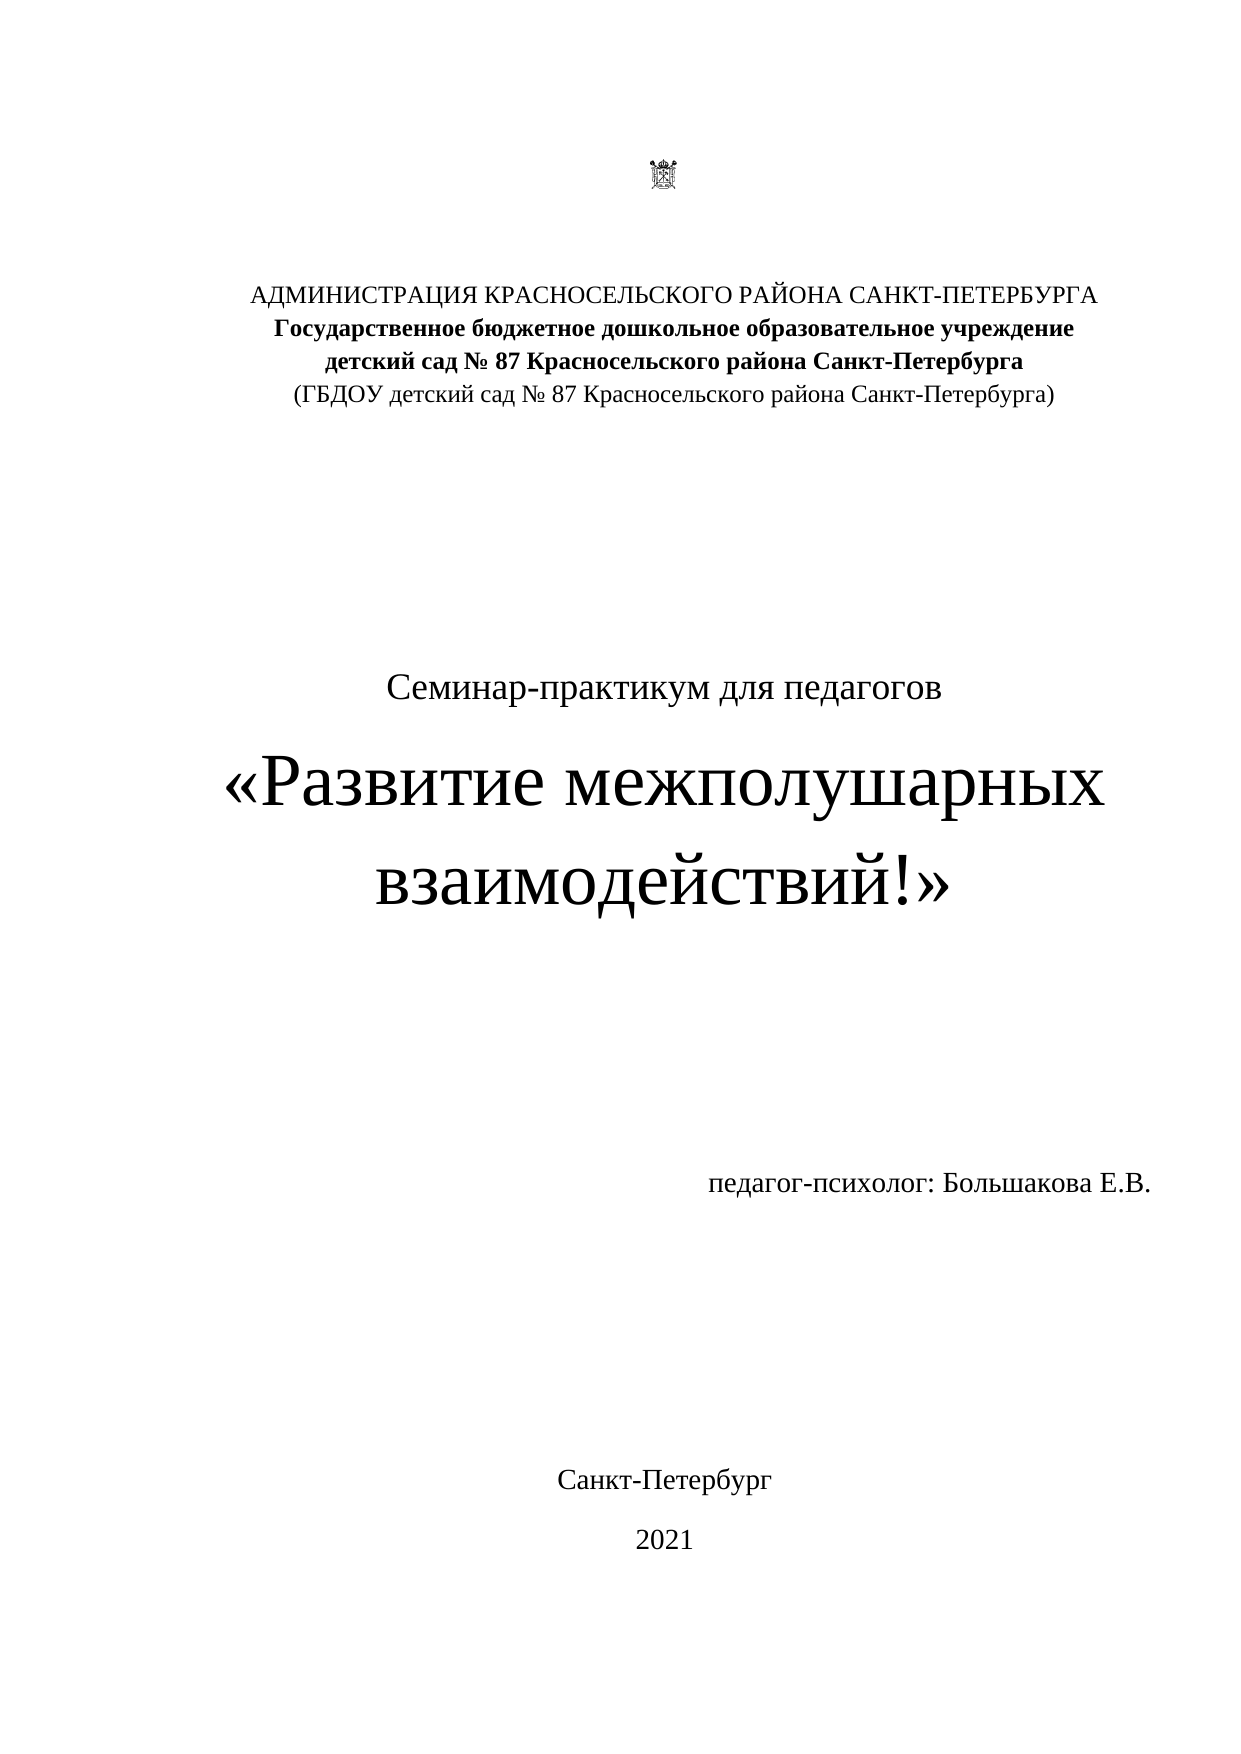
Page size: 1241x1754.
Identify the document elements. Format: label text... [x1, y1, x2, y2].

table_header АДМИНИСТРАЦИЯ КРАСНОСЕЛЬСКОГО РАЙОНА САНКТ-ПЕТЕРБУРГА Государственное бюджетное дошкольное образовательное учреждение детский сад № 87 Красносельского района Санкт-Петербурга (ГБДОУ детский сад № 87 Красносельского района Санкт-Петербурга) [177, 280, 1171, 665]
text 2021 [177, 1522, 1152, 1555]
text Семинар-практикум для педагогов [177, 665, 1152, 708]
text педагог-психолог: Большакова Е.В. [177, 1166, 1152, 1199]
text «Развитие межполушарных взаимодействий!» [177, 735, 1152, 921]
text Санкт-Петербург [177, 1462, 1152, 1496]
